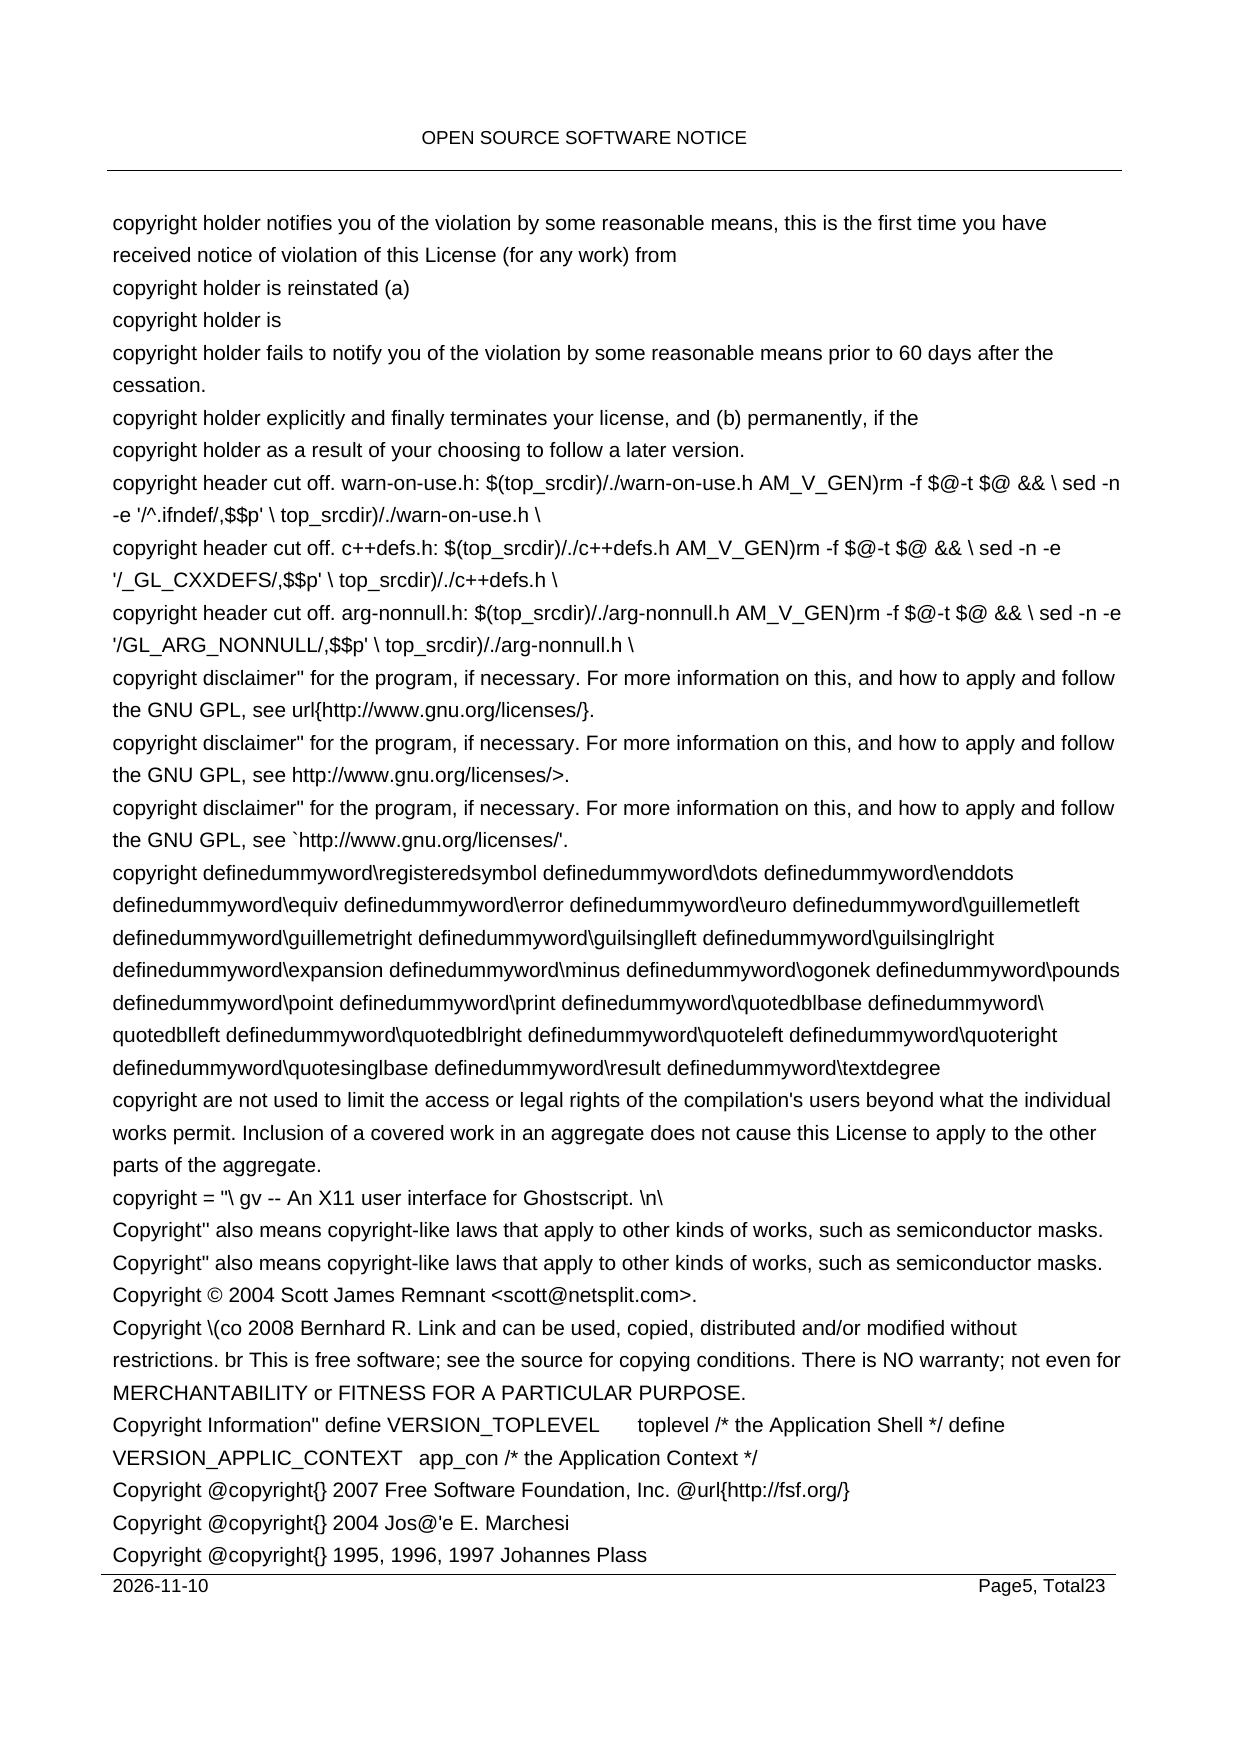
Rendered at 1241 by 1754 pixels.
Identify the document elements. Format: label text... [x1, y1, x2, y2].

text copyright definedummyword\registeredsymbol definedummyword\dots definedummyword\enddots definedummyword\equiv definedummyword\error definedummyword\euro definedummyword\guillemetleft definedummyword\guillemetright definedummyword\guilsinglleft definedummyword\guilsinglright definedummyword\expansion definedummyword\minus definedummyword\ogonek definedummyword\pounds definedummyword\point definedummyword\print definedummyword\quotedblbase definedummyword\quotedblleft definedummyword\quotedblright definedummyword\quoteleft definedummyword\quoteright definedummyword\quotesinglbase definedummyword\result definedummyword\textdegree [112, 856, 1128, 1084]
text Copyright Information" define VERSION_TOPLEVEL toplevel /* the Application Shell */ define VERSION_APPLIC_CONTEXT app_con /* the Application Context */ [112, 1409, 1128, 1474]
text copyright holder explicitly and finally terminates your license, and (b) permanently, if the [112, 401, 1128, 434]
text copyright disclaimer" for the program, if necessary. For more information on this, and how to apply and follow the GNU GPL, see `http://www.gnu.org/licenses/'. [112, 791, 1128, 856]
text Copyright'' also means copyright-like laws that apply to other kinds of works, such as semiconductor masks. [112, 1214, 1128, 1246]
text Copyright @copyright{} 2007 Free Software Foundation, Inc. @url{http://fsf.org/} [112, 1474, 1128, 1506]
text copyright = "\ gv -- An X11 user interface for Ghostscript. \n\ [112, 1181, 1128, 1214]
text Copyright © 2004 Scott James Remnant <scott@netsplit.com>. [112, 1279, 1128, 1311]
text copyright holder is [112, 304, 1128, 336]
text copyright are not used to limit the access or legal rights of the compilation's users beyond what the individual works permit. Inclusion of a covered work in an aggregate does not cause this License to apply to the other parts of the aggregate. [112, 1084, 1128, 1181]
text copyright holder as a result of your choosing to follow a later version. [112, 434, 1128, 466]
text copyright header cut off. c++defs.h: $(top_srcdir)/./c++defs.h AM_V_GEN)rm -f $@-t $@ && \ sed -n -e '/_GL_CXXDEFS/,$$p' \ top_srcdir)/./c++defs.h \ [112, 531, 1128, 596]
text copyright holder is reinstated (a) [112, 271, 1128, 304]
text copyright disclaimer" for the program, if necessary. For more information on this, and how to apply and follow the GNU GPL, see http://www.gnu.org/licenses/>. [112, 726, 1128, 791]
text Copyright @copyright{} 1995, 1996, 1997 Johannes Plass [112, 1539, 1128, 1571]
text Copyright \(co 2008 Bernhard R. Link and can be used, copied, distributed and/or modified without restrictions. br This is free software; see the source for copying conditions. There is NO warranty; not even for MERCHANTABILITY or FITNESS FOR A PARTICULAR PURPOSE. [112, 1311, 1128, 1409]
text Copyright" also means copyright-like laws that apply to other kinds of works, such as semiconductor masks. [112, 1246, 1128, 1279]
text copyright disclaimer'' for the program, if necessary. For more information on this, and how to apply and follow the GNU GPL, see url{http://www.gnu.org/licenses/}. [112, 661, 1128, 726]
text copyright holder fails to notify you of the violation by some reasonable means prior to 60 days after the cessation. [112, 336, 1128, 401]
text copyright header cut off. warn-on-use.h: $(top_srcdir)/./warn-on-use.h AM_V_GEN)rm -f $@-t $@ && \ sed -n -e '/^.ifndef/,$$p' \ top_srcdir)/./warn-on-use.h \ [112, 466, 1128, 531]
text Copyright @copyright{} 2004 Jos@'e E. Marchesi [112, 1506, 1128, 1539]
text copyright header cut off. arg-nonnull.h: $(top_srcdir)/./arg-nonnull.h AM_V_GEN)rm -f $@-t $@ && \ sed -n -e '/GL_ARG_NONNULL/,$$p' \ top_srcdir)/./arg-nonnull.h \ [112, 596, 1128, 661]
text copyright holder notifies you of the violation by some reasonable means, this is the first time you have received notice of violation of this License (for any work) from [112, 206, 1128, 271]
